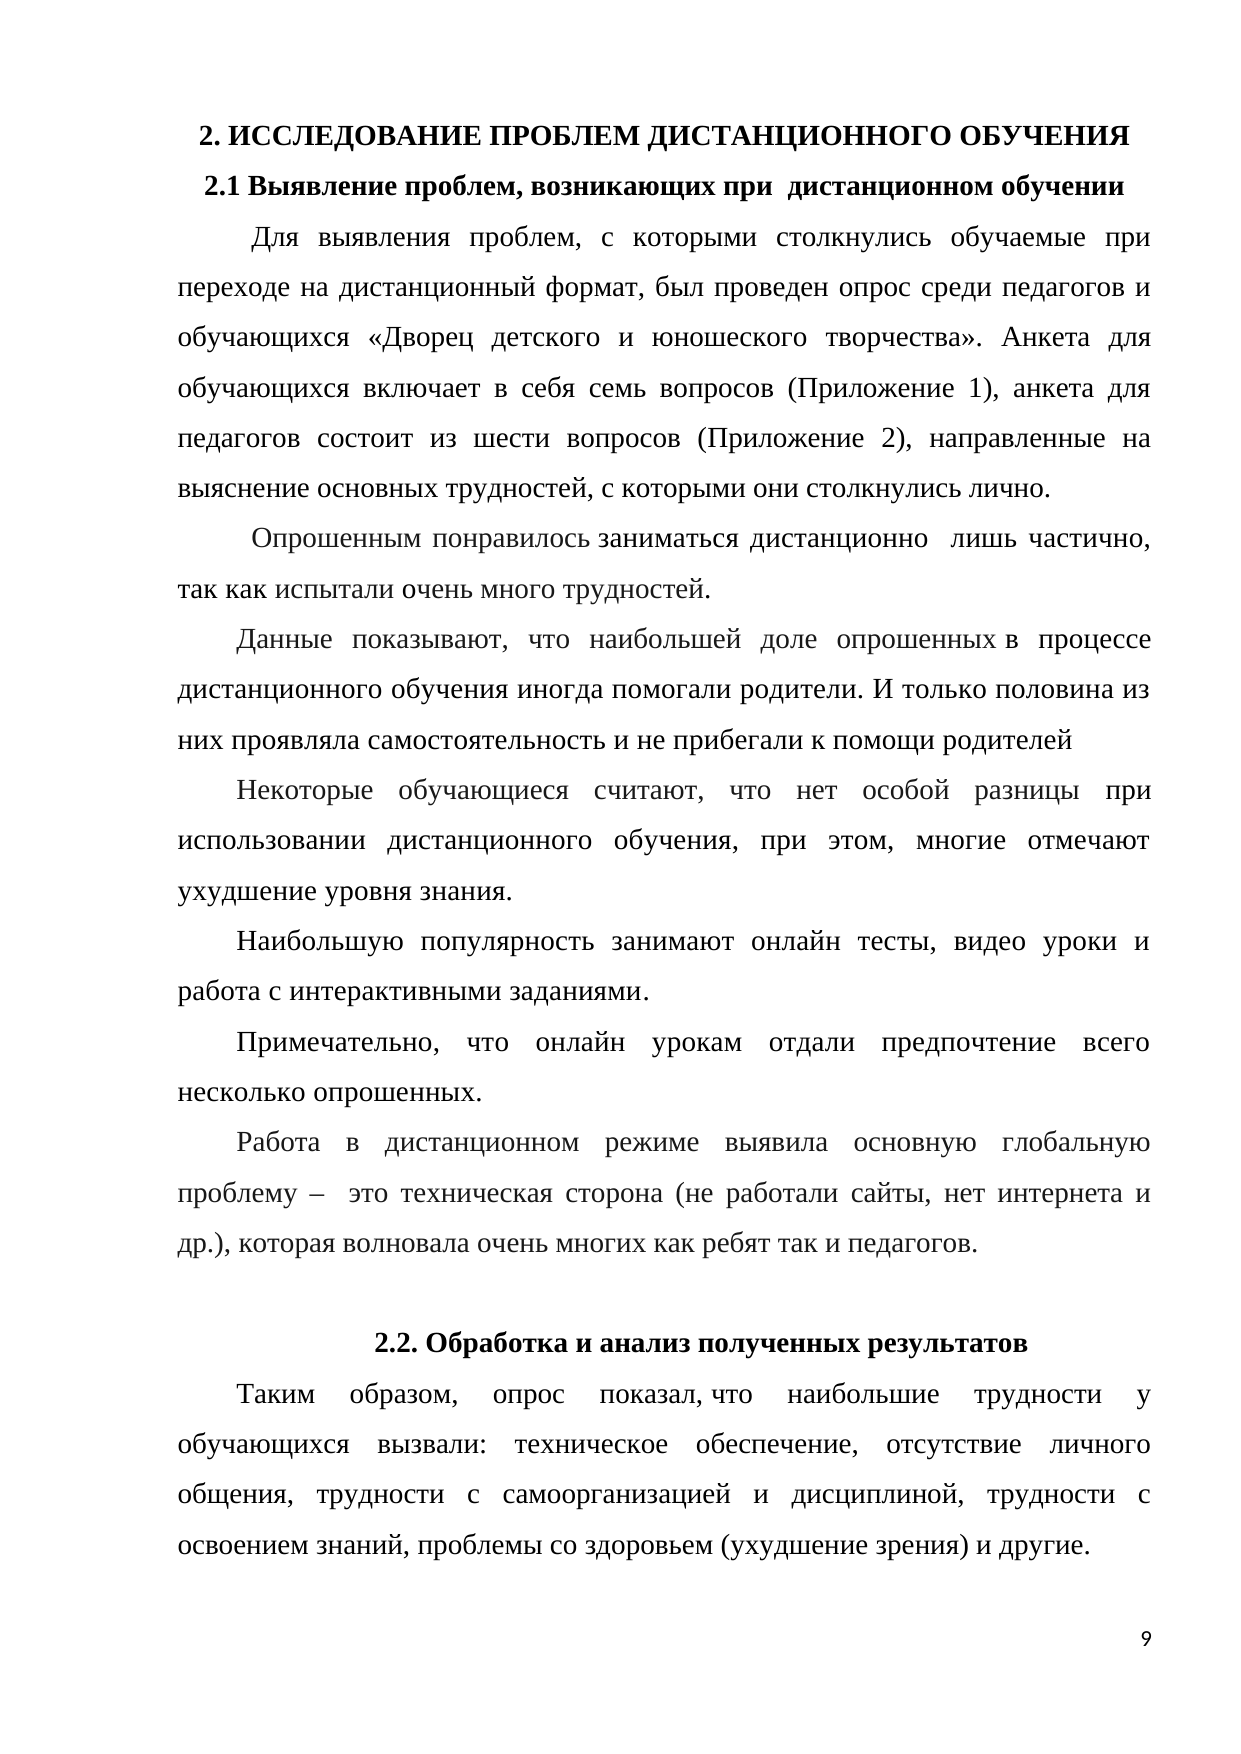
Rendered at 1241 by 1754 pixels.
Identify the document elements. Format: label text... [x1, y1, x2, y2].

text 2.2. Обработка и анализ полученных результатов [177, 1326, 1152, 1359]
text Таким образом, опрос показал, что наибольшие трудности у обучающихся вызвали: техническое обеспечение, отсутствие личного общения, трудности с самоорганизацией и дисциплиной, трудности с освоением знаний, проблемы со здоровьем (ухудшение зрения) и другие. [177, 1376, 1152, 1560]
text Опрошенным понравилось заниматься дистанционно лишь частично, так как испытали очень много трудностей. [177, 521, 1152, 604]
text 2.1 Выявление проблем, возникающих при дистанционном обучении [177, 168, 1152, 202]
text Примечательно, что онлайн урокам отдали предпочтение всего несколько опрошенных. [177, 1024, 1152, 1108]
text Данные показывают, что наибольшей доле опрошенных в процессе дистанционного обучения иногда помогали родители. И только половина из них проявляла самостоятельность и не прибегали к помощи родителей [177, 705, 1152, 755]
text Работа в дистанционном режиме выявила основную глобальную проблему – это техническая сторона (не работали сайты, нет интернета и др.), которая волновала очень многих как ребят так и педагогов. [177, 1124, 1152, 1258]
text Некоторые обучающиеся считают, что нет особой разницы при использовании дистанционного обучения, при этом, многие отмечают ухудшение уровня знания. [177, 772, 1152, 823]
text Данные показывают, что наибольшей доле опрошенных в процессе дистанционного обучения иногда помогали родители. И только половина из них проявляла самостоятельность и не прибегали к помощи родителей [177, 621, 1152, 672]
text Для выявления проблем, с которыми столкнулись обучаемые при переходе на дистанционный формат, был проведен опрос среди педагогов и обучающихся «Дворец детского и юношеского творчества». Анкета для обучающихся включает в себя семь вопросов (Приложение 1), анкета для педагогов состоит из шести вопросов (Приложение 2), направленные на выяснение основных трудностей, с которыми они столкнулись лично. [177, 219, 1152, 504]
text 2. ИССЛЕДОВАНИЕ ПРОБЛЕМ ДИСТАНЦИОННОГО ОБУЧЕНИЯ [177, 118, 1152, 152]
text Некоторые обучающиеся считают, что нет особой разницы при использовании дистанционного обучения, при этом, многие отмечают ухудшение уровня знания. [177, 856, 1152, 906]
text Наибольшую популярность занимают онлайн тесты, видео уроки и работа с интерактивными заданиями. [177, 923, 1152, 1007]
